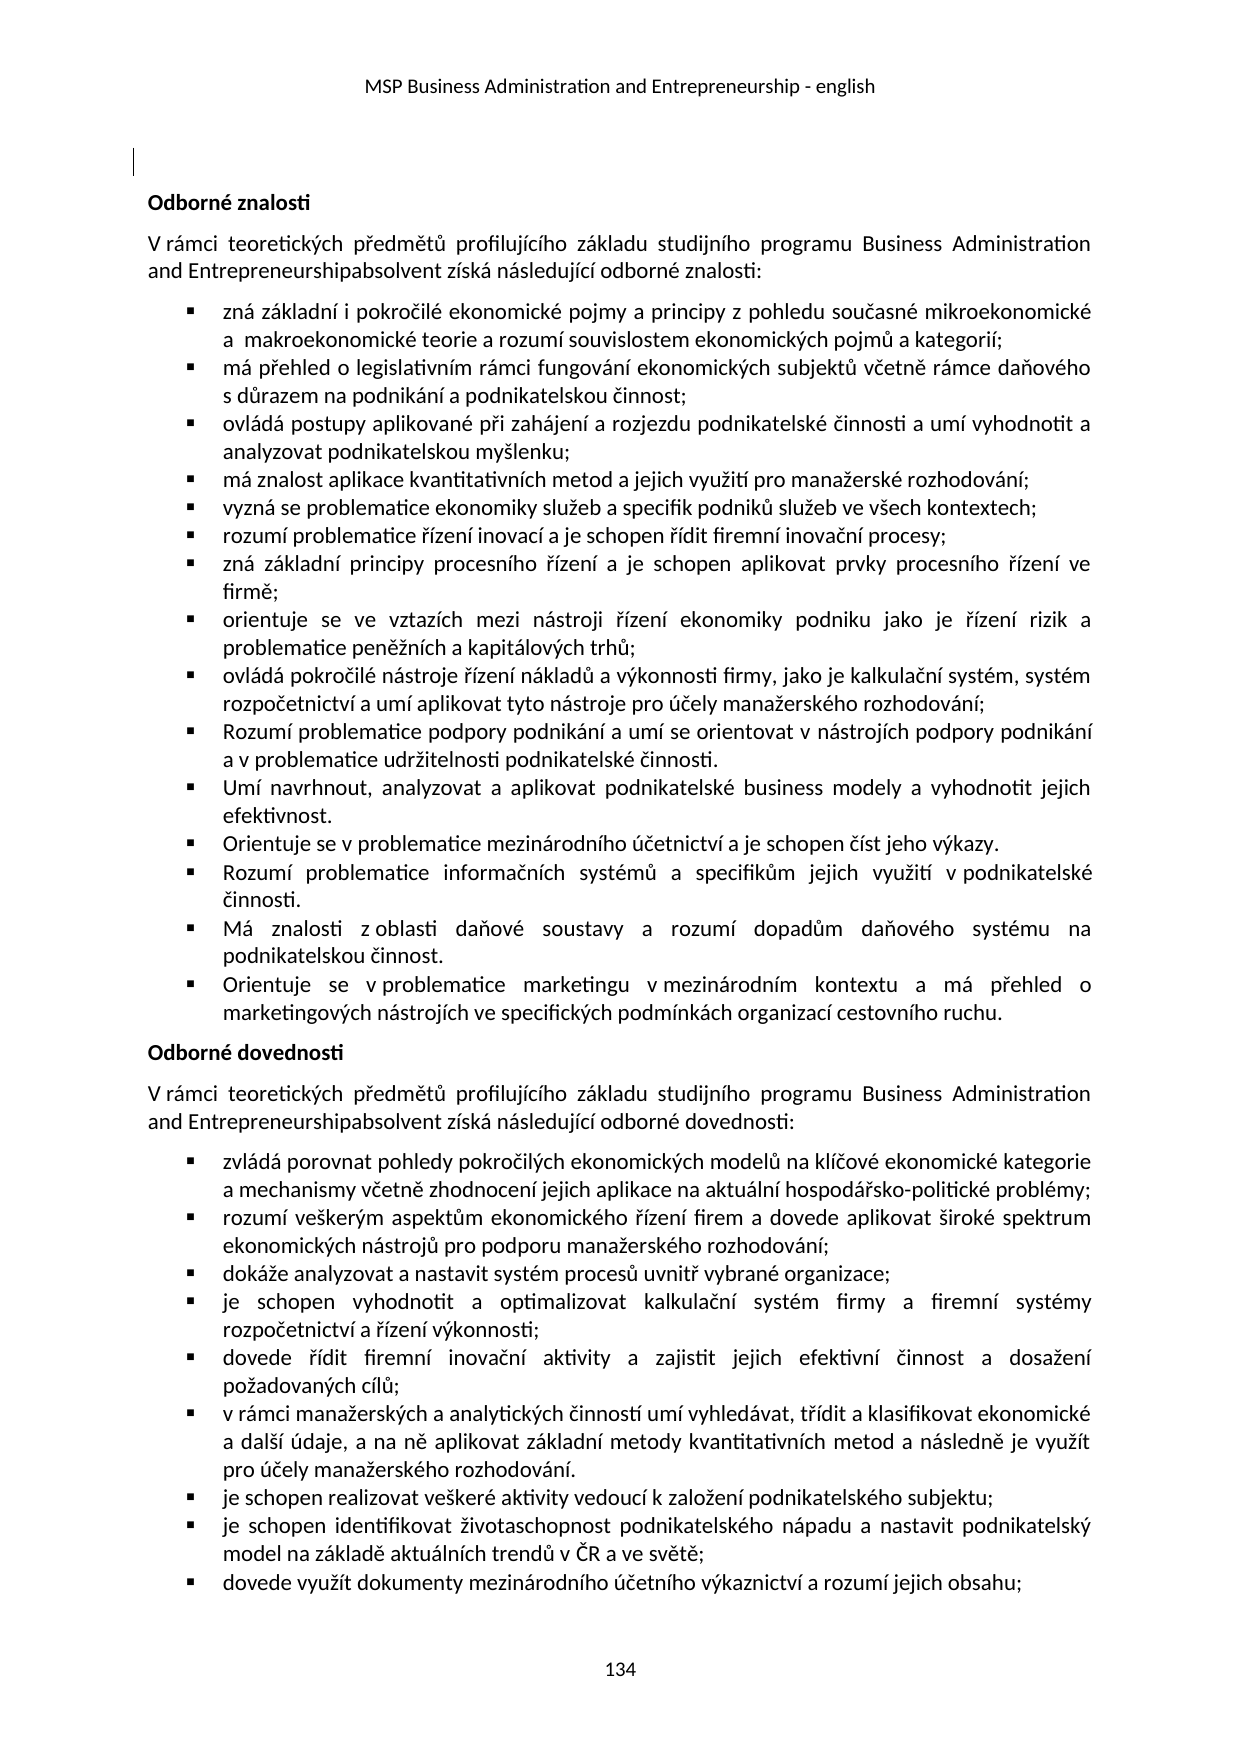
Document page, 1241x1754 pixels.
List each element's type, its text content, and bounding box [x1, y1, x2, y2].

list zná základní i pokročilé ekonomické pojmy a principy z pohledu současné mikroekonomické a makroekonomické teorie a rozumí souvislostem ekonomických pojmů a kategorií; [185, 297, 1093, 353]
list Orientuje se v problematice mezinárodního účetnictví a je schopen číst jeho výkazy. [185, 829, 1093, 858]
list dovede řídit firemní inovační aktivity a zajistit jejich efektivní činnost a dosažení požadovaných cílů; [185, 1343, 1093, 1399]
list Rozumí problematice informačních systémů a specifikům jejich využití v podnikatelské činnosti. [185, 858, 1093, 914]
list je schopen vyhodnotit a optimalizovat kalkulační systém firmy a firemní systémy rozpočetnictví a řízení výkonnosti; [185, 1287, 1093, 1343]
list ovládá postupy aplikované při zahájení a rozjezdu podnikatelské činnosti a umí vyhodnotit a analyzovat podnikatelskou myšlenku; [185, 409, 1093, 465]
list rozumí problematice řízení inovací a je schopen řídit firemní inovační procesy; [185, 521, 1093, 549]
list má znalost aplikace kvantitativních metod a jejich využití pro manažerské rozhodování; [185, 465, 1093, 493]
list vyzná se problematice ekonomiky služeb a specifik podniků služeb ve všech kontextech; [185, 493, 1093, 521]
list ovládá pokročilé nástroje řízení nákladů a výkonnosti firmy, jako je kalkulační systém, systém rozpočetnictví a umí aplikovat tyto nástroje pro účely manažerského rozhodování; [185, 661, 1093, 717]
list v rámci manažerských a analytických činností umí vyhledávat, třídit a klasifikovat ekonomické a další údaje, a na ně aplikovat základní metody kvantitativních metod a následně je využít pro účely manažerského rozhodování. [185, 1399, 1093, 1483]
text Odborné dovednosti [148, 1038, 1093, 1066]
list Rozumí problematice podpory podnikání a umí se orientovat v nástrojích podpory podnikání a v problematice udržitelnosti podnikatelské činnosti. [185, 717, 1093, 773]
list zná základní principy procesního řízení a je schopen aplikovat prvky procesního řízení ve firmě; [185, 549, 1093, 605]
text V rámci teoretických předmětů profilujícího základu studijního programu Business Administration and Entrepreneurshipabsolvent získá následující odborné dovednosti: [148, 1079, 1093, 1135]
list dokáže analyzovat a nastavit systém procesů uvnitř vybrané organizace; [185, 1259, 1093, 1287]
list je schopen identifikovat životaschopnost podnikatelského nápadu a nastavit podnikatelský model na základě aktuálních trendů v ČR a ve světě; [185, 1512, 1093, 1568]
list má přehled o legislativním rámci fungování ekonomických subjektů včetně rámce daňového s důrazem na podnikání a podnikatelskou činnost; [185, 353, 1093, 409]
list Umí navrhnout, analyzovat a aplikovat podnikatelské business modely a vyhodnotit jejich efektivnost. [185, 773, 1093, 829]
list Orientuje se v problematice marketingu v mezinárodním kontextu a má přehled o marketingových nástrojích ve specifických podmínkách organizací cestovního ruchu. [185, 970, 1093, 1026]
list Má znalosti z oblasti daňové soustavy a rozumí dopadům daňového systému na podnikatelskou činnost. [185, 914, 1093, 970]
list rozumí veškerým aspektům ekonomického řízení firem a dovede aplikovat široké spektrum ekonomických nástrojů pro podporu manažerského rozhodování; [185, 1203, 1093, 1259]
list orientuje se ve vztazích mezi nástroji řízení ekonomiky podniku jako je řízení rizik a problematice peněžních a kapitálových trhů; [185, 605, 1093, 661]
list je schopen realizovat veškeré aktivity vedoucí k založení podnikatelského subjektu; [185, 1483, 1093, 1512]
list zvládá porovnat pohledy pokročilých ekonomických modelů na klíčové ekonomické kategorie a mechanismy včetně zhodnocení jejich aplikace na aktuální hospodářsko-politické problémy; [185, 1147, 1093, 1203]
text Odborné znalosti [148, 188, 1093, 216]
text V rámci teoretických předmětů profilujícího základu studijního programu Business Administration and Entrepreneurshipabsolvent získá následující odborné znalosti: [148, 229, 1093, 285]
list dovede využít dokumenty mezinárodního účetního výkaznictví a rozumí jejich obsahu; [185, 1568, 1093, 1596]
